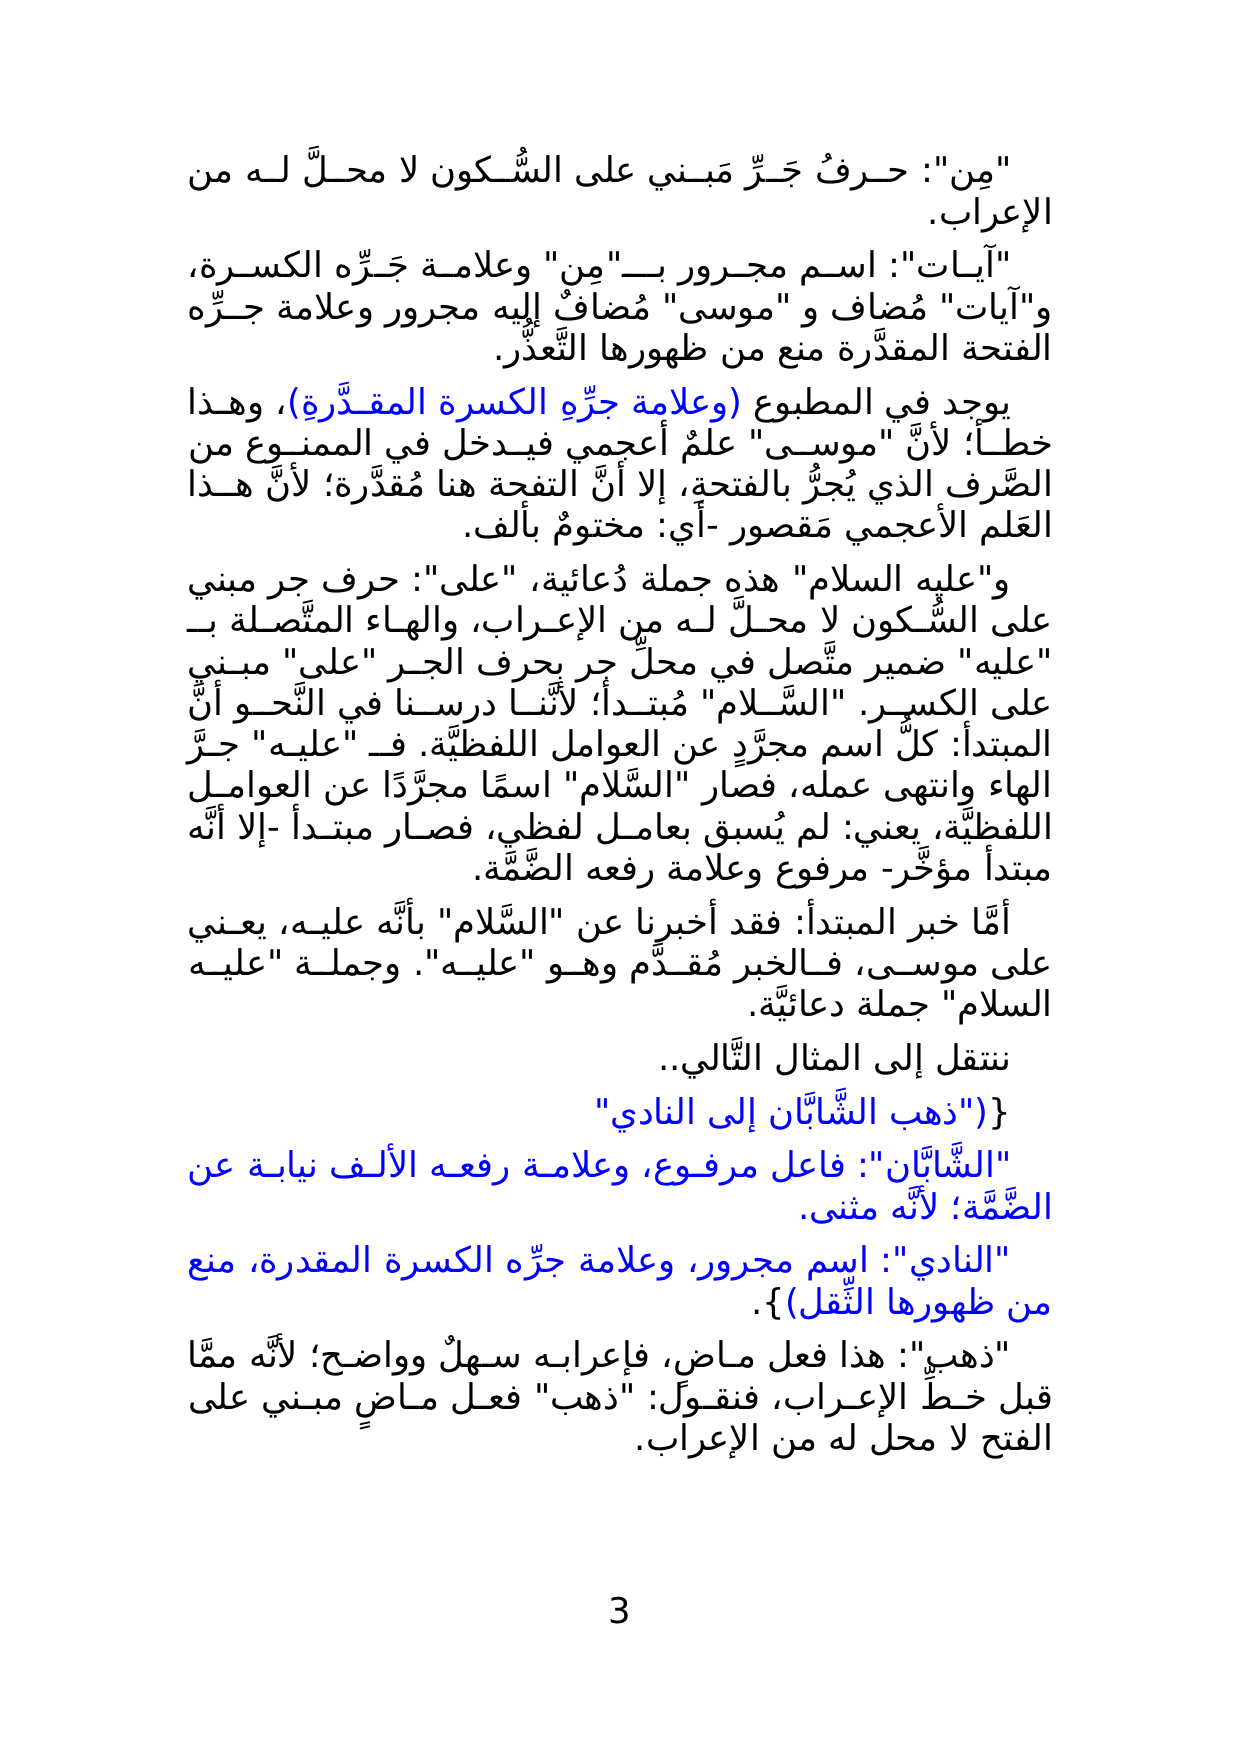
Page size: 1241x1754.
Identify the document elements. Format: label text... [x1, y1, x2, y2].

text "آيات": اسم مجرور بــ"مِن" وعلامة جَرِّه الكسرة، و"آيات" مُضاف و "موسى" مُضافٌ إليه مجرور وعلامة جرِّه الفتحة المقدَّرة منع من ظهورها التَّعذُّر. [187, 245, 1053, 369]
text ننتقل إلى المثال التَّالي.. [187, 1037, 1053, 1079]
text "النادي": اسم مجرور، وعلامة جرِّه الكسرة المقدرة، منع من ظهورها الثِّقل)}. [187, 1240, 1053, 1322]
text "مِن": حرفُ جَرِّ مَبني على السُّكون لا محلَّ له من الإعراب. [187, 150, 1053, 232]
text "الشَّابَّان": فاعل مرفوع، وعلامة رفعه الألف نيابة عن الضَّمَّة؛ لأنَّه مثنى. [187, 1145, 1053, 1227]
text يوجد في المطبوع (وعلامة جرِّهِ الكسرة المقدَّرةِ)، وهذا خطأ؛ لأنَّ "موسى" علمٌ أعجمي فيدخل في الممنوع من الصَّرف الذي يُجرُّ بالفتحةِ، إلا أنَّ التفحة هنا مُقدَّرة؛ لأنَّ هذا العَلم الأعجمي مَقصور -أي: مختومٌ بألف. [187, 381, 1053, 546]
text "ذهب": هذا فعل ماضٍ، فإعرابه سهلٌ وواضح؛ لأنَّه ممَّا قبل خطِّ الإعراب، فنقول: "ذهب" فعل ماضٍ مبني على الفتح لا محل له من الإعراب. [187, 1335, 1053, 1459]
text و"عليه السلام" هذه جملة دُعائية، "على": حرف جر مبني على السُّكون لا محلَّ له من الإعراب، والهاء المتَّصلة بــ "عليه" ضمير متَّصل في محلِّ جر بحرف الجر "على" مبني على الكسر. "السَّلام" مُبتدأ؛ لأنَّنا درسنا في النَّحو أنَّ المبتدأ: كلُّ اسم مجرَّدٍ عن العوامل اللفظيَّة. فــ "عليه" جرَّ الهاء وانتهى عمله، فصار "السَّلام" اسمًا مجرَّدًا عن العوامل اللفظيَّة، يعني: لم يُسبق بعامل لفظي، فصار مبتدأ -إلا أنَّه مبتدأ مؤخَّر- مرفوع وعلامة رفعه الضَّمَّة. [187, 559, 1053, 889]
text أمَّا خبر المبتدأ: فقد أخبرنا عن "السَّلام" بأنَّه عليه، يعني على موسى، فالخبر مُقدَّم وهو "عليه". وجملة "عليه السلام" جملة دعائيَّة. [187, 901, 1053, 1025]
text {("ذهب الشَّابَّان إلى النادي" [187, 1091, 1053, 1132]
